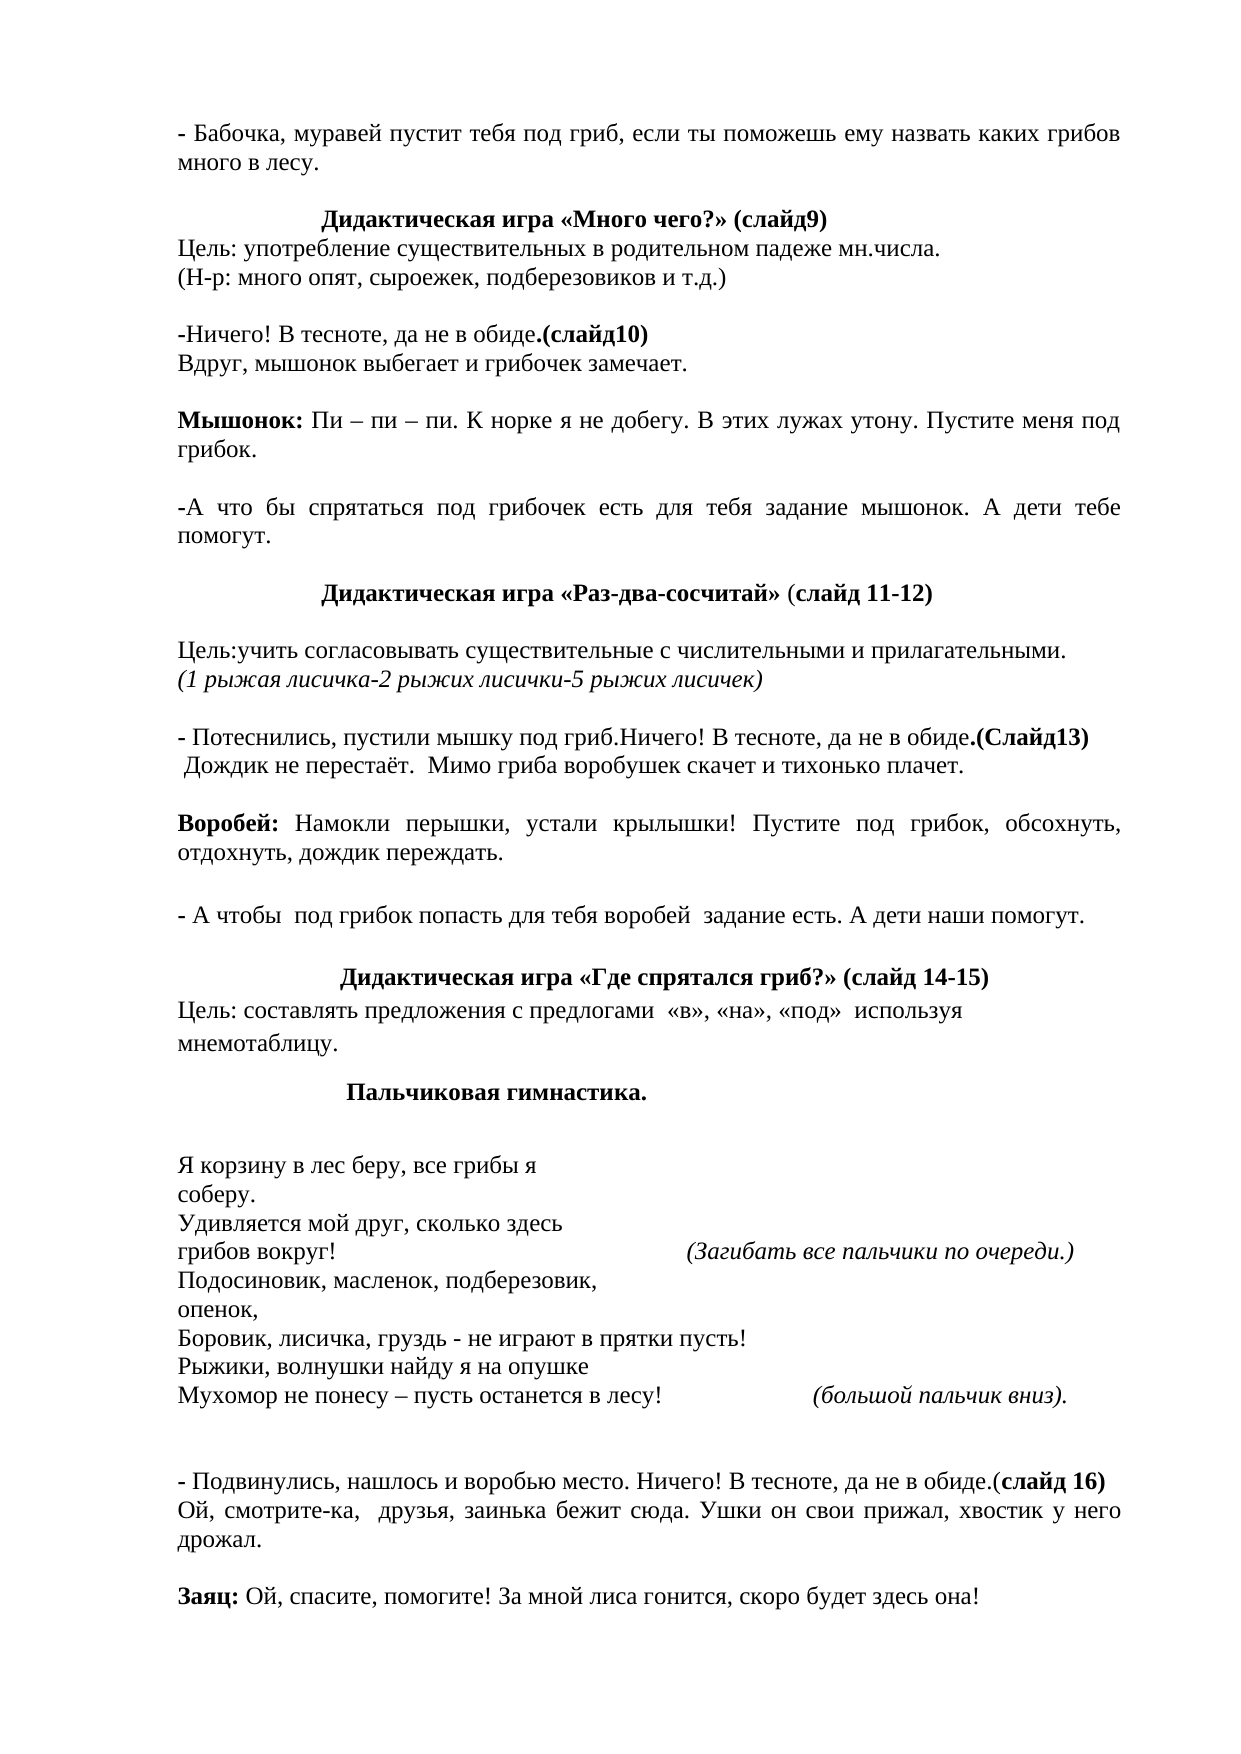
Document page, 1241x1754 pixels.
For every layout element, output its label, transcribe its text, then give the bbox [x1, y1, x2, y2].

text Цель: составлять предложения с предлогами «в», «на», «под» используя мнемотаблицу. [177, 995, 1122, 1057]
text Удивляется мой друг, сколько здесь грибов вокруг! [177, 1208, 613, 1265]
text Заяц: Ой, спасите, помогите! За мной лиса гонится, скоро будет здесь она! [177, 1581, 1122, 1610]
text - Потеснились, пустили мышку под гриб.Ничего! В тесноте, да не в обиде.(Слайд13) [177, 722, 1122, 751]
text Цель: употребление существительных в родительном падеже мн.числа. [177, 233, 1122, 262]
text Мышонок: Пи – пи – пи. К норке я не добегу. В этих лужах утону. Пустите меня под грибок. [177, 406, 1122, 463]
text - Подвинулись, нашлось и воробью место. Ничего! В тесноте, да не в обиде.(слайд 16) [177, 1466, 1122, 1495]
text Рыжики, волнушки найду я на опушке [177, 1351, 1122, 1380]
text Ой, смотрите-ка, друзья, заинька бежит сюда. Ушки он свои прижал, хвостик у него дрожал. [177, 1495, 1122, 1553]
text (1 рыжая лисичка-2 рыжих лисички-5 рыжих лисичек) [177, 664, 1122, 693]
text Цель:учить согласовывать существительные с числительными и прилагательными. [177, 636, 1122, 664]
text Подосиновик, масленок, подберезовик, опенок, [177, 1265, 613, 1323]
text Мухомор не понесу – пусть останется в лесу! (большой пальчик вниз). [177, 1380, 1122, 1409]
text Пальчиковая гимнастика. [252, 1077, 1122, 1106]
text Боровик, лисичка, груздь - не играют в прятки пусть! [177, 1323, 1122, 1351]
text - А чтобы под грибок попасть для тебя воробей задание есть. А дети наши помогут. [177, 901, 1122, 929]
text Вдруг, мышонок выбегает и грибочек замечает. [177, 348, 1122, 377]
text (Н-р: много опят, сыроежек, подберезовиков и т.д.) [177, 262, 1122, 291]
text (Загибать все пальчики по очереди.) [686, 1236, 1122, 1265]
text -Ничего! В тесноте, да не в обиде.(слайд10) [177, 319, 1122, 348]
text - Бабочка, муравей пустит тебя под гриб, если ты поможешь ему назвать каких грибов много в лесу. [177, 118, 1122, 176]
text Дождик не перестаёт. Мимо гриба воробушек скачет и тихонько плачет. [177, 751, 1122, 779]
list Дидактическая игра «Много чего?» (слайд9) [252, 204, 1122, 233]
text -А что бы спрятаться под грибочек есть для тебя задание мышонок. А дети тебе помогут. [177, 492, 1122, 549]
text Я корзину в лес беру, все грибы я соберу. [177, 1150, 613, 1208]
list Дидактическая игра «Где спрятался гриб?» (слайд 14-15) [252, 962, 1122, 991]
text Дидактическая игра «Раз-два-сосчитай» (слайд 11-12) [177, 578, 1122, 607]
text Воробей: Намокли перышки, устали крылышки! Пустите под грибок, обсохнуть, отдохнуть, дождик переждать. [177, 808, 1122, 866]
